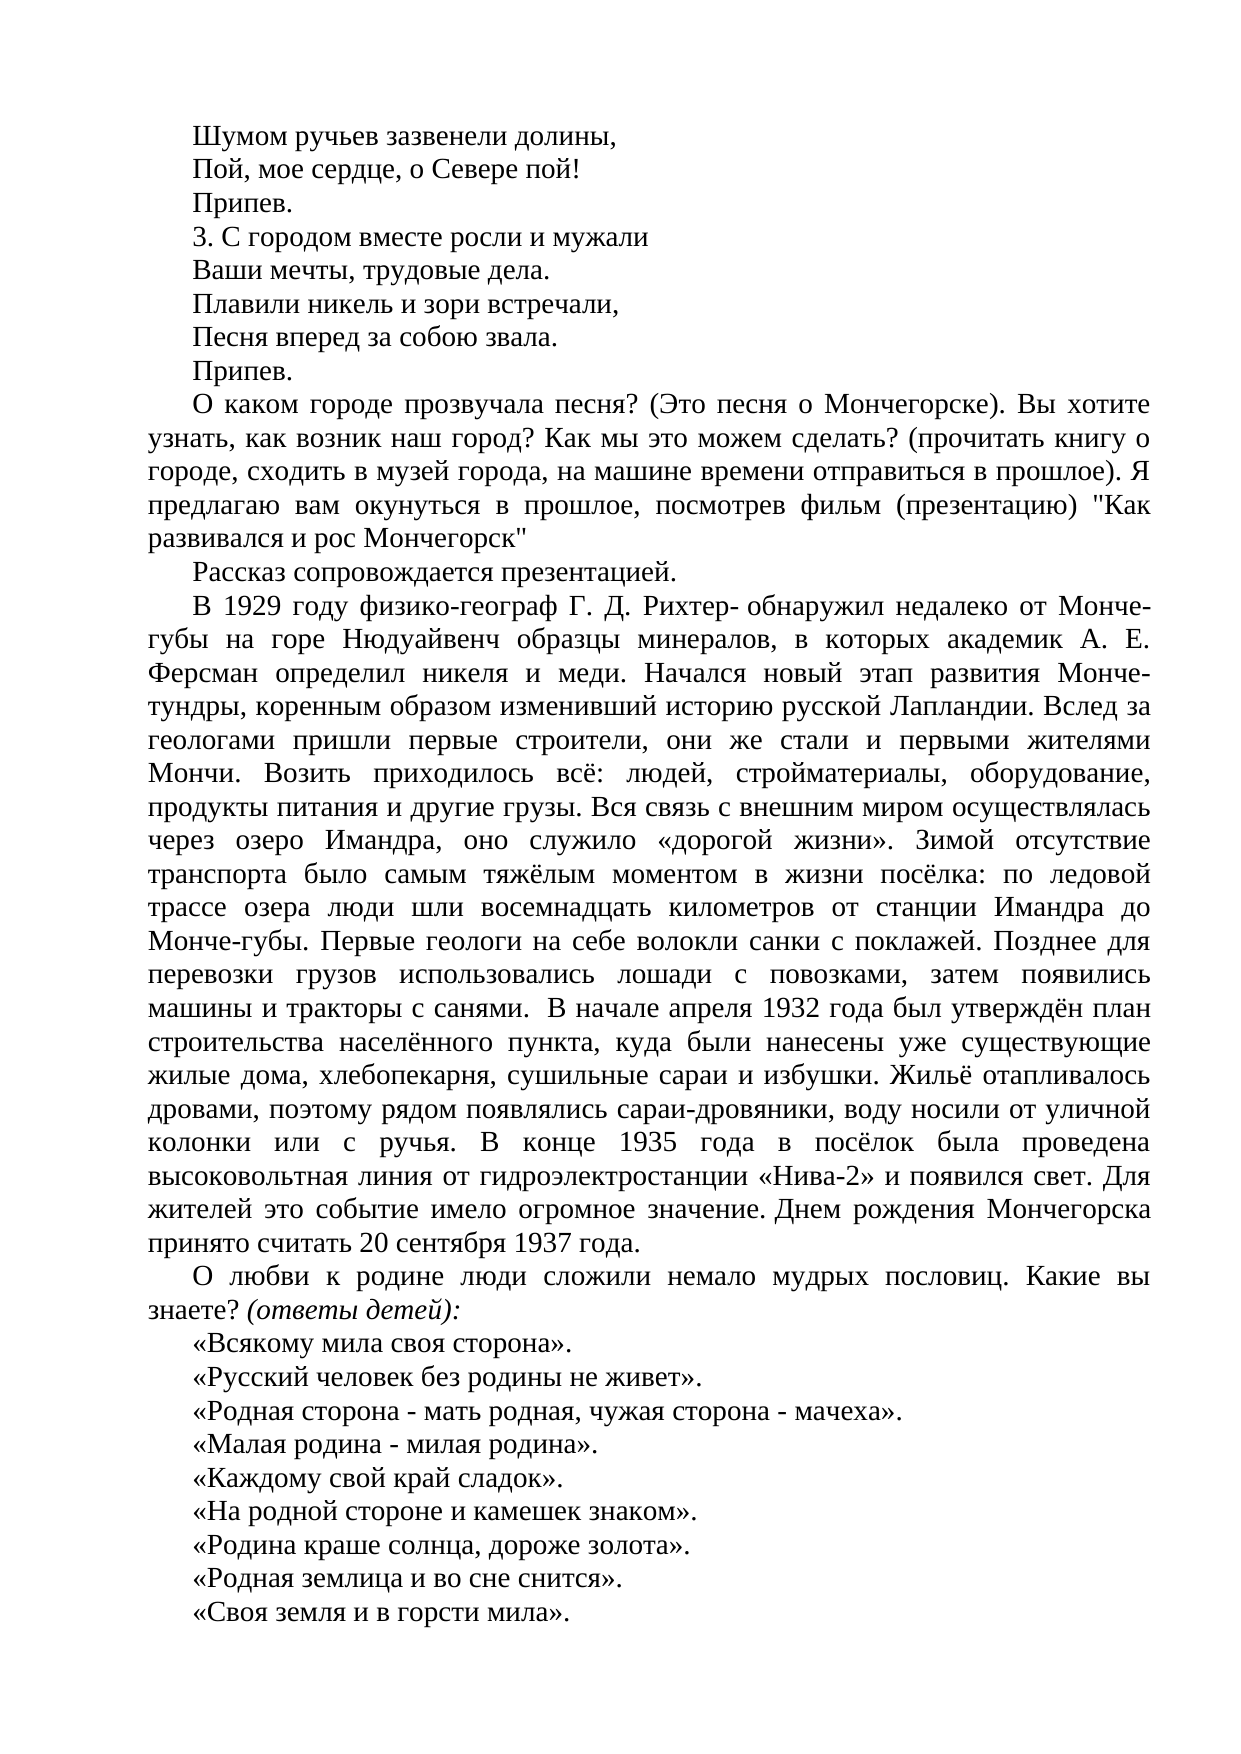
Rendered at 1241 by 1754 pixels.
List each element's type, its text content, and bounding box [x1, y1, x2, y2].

text Рассказ сопровождается презентацией. [148, 554, 1152, 588]
text 3. С городом вместе росли и мужали [148, 219, 1152, 252]
text «Каждому свой край сладок». [148, 1460, 1152, 1493]
text «Своя земля и в горсти мила». [148, 1594, 1152, 1627]
text «Родная сторона - мать родная, чужая сторона - мачеха». [148, 1393, 1152, 1426]
text Припев. [148, 185, 1152, 219]
text В 1929 году физико-географ Г. Д. Рихтер- обнаружил недалеко от Монче-губы на горе Нюдуайвенч образцы минералов, в которых академик А. Е. Ферсман определил никеля и меди. Начался новый этап развития Монче-тундры, коренным образом изменивший историю русской Лапландии. Вслед за геологами пришли первые строители, они же стали и первыми жителями Мончи. Возить приходилось всё: людей, стройматериалы, оборудование, продукты питания и другие грузы. Вся связь с внешним миром осуществлялась через озеро Имандра, оно служило «дорогой жизни». Зимой отсутствие транспорта было самым тяжёлым моментом в жизни посёлка: по ледовой трассе озера люди шли восемнадцать километров от станции Имандра до Монче-губы. Первые геологи на себе волокли санки с поклажей. Позднее для перевозки грузов использовались лошади с повозками, затем появились машины и тракторы с санями. В начале апреля 1932 года был утверждён план строительства населённого пункта, куда были нанесены уже существующие жилые дома, хлебопекарня, сушильные сараи и избушки. Жильё отапливалось дровами, поэтому рядом появлялись сараи-дровяники, воду носили от уличной колонки или с ручья. В конце 1935 года в посёлок была проведена высоковольтная линия от гидроэлектростанции «Нива-2» и появился свет. Для жителей это событие имело огромное значение. Днем рождения Мончегорска принято считать 20 сентября 1937 года. [148, 588, 1152, 1258]
text Ваши мечты, трудовые дела. [148, 252, 1152, 286]
text «Малая родина - милая родина». [148, 1426, 1152, 1460]
text «Родина краше солнца, дороже золота». [148, 1527, 1152, 1560]
text «Всякому мила своя сторона». [148, 1326, 1152, 1359]
text Припев. [148, 353, 1152, 386]
text «На родной стороне и камешек знаком». [148, 1493, 1152, 1527]
text Плавили никель и зори встречали, [148, 286, 1152, 319]
text Песня вперед за собою звала. [148, 319, 1152, 353]
text «Русский человек без родины не живет». [148, 1359, 1152, 1393]
text Пой, мое сердце, о Севере пой! [148, 152, 1152, 185]
text О любви к родине люди сложили немало мудрых пословиц. Какие вы знаете? (ответы детей): [148, 1258, 1152, 1326]
text О каком городе прозвучала песня? (Это песня о Мончегорске). Вы хотите узнать, как возник наш город? Как мы это можем сделать? (прочитать книгу о городе, сходить в музей города, на машине времени отправиться в прошлое). Я предлагаю вам окунуться в прошлое, посмотрев фильм (презентацию) "Как развивался и рос Мончегорск" [148, 386, 1152, 554]
text «Родная землица и во сне снится». [148, 1560, 1152, 1594]
text Шумом ручьев зазвенели долины, [148, 118, 1152, 152]
